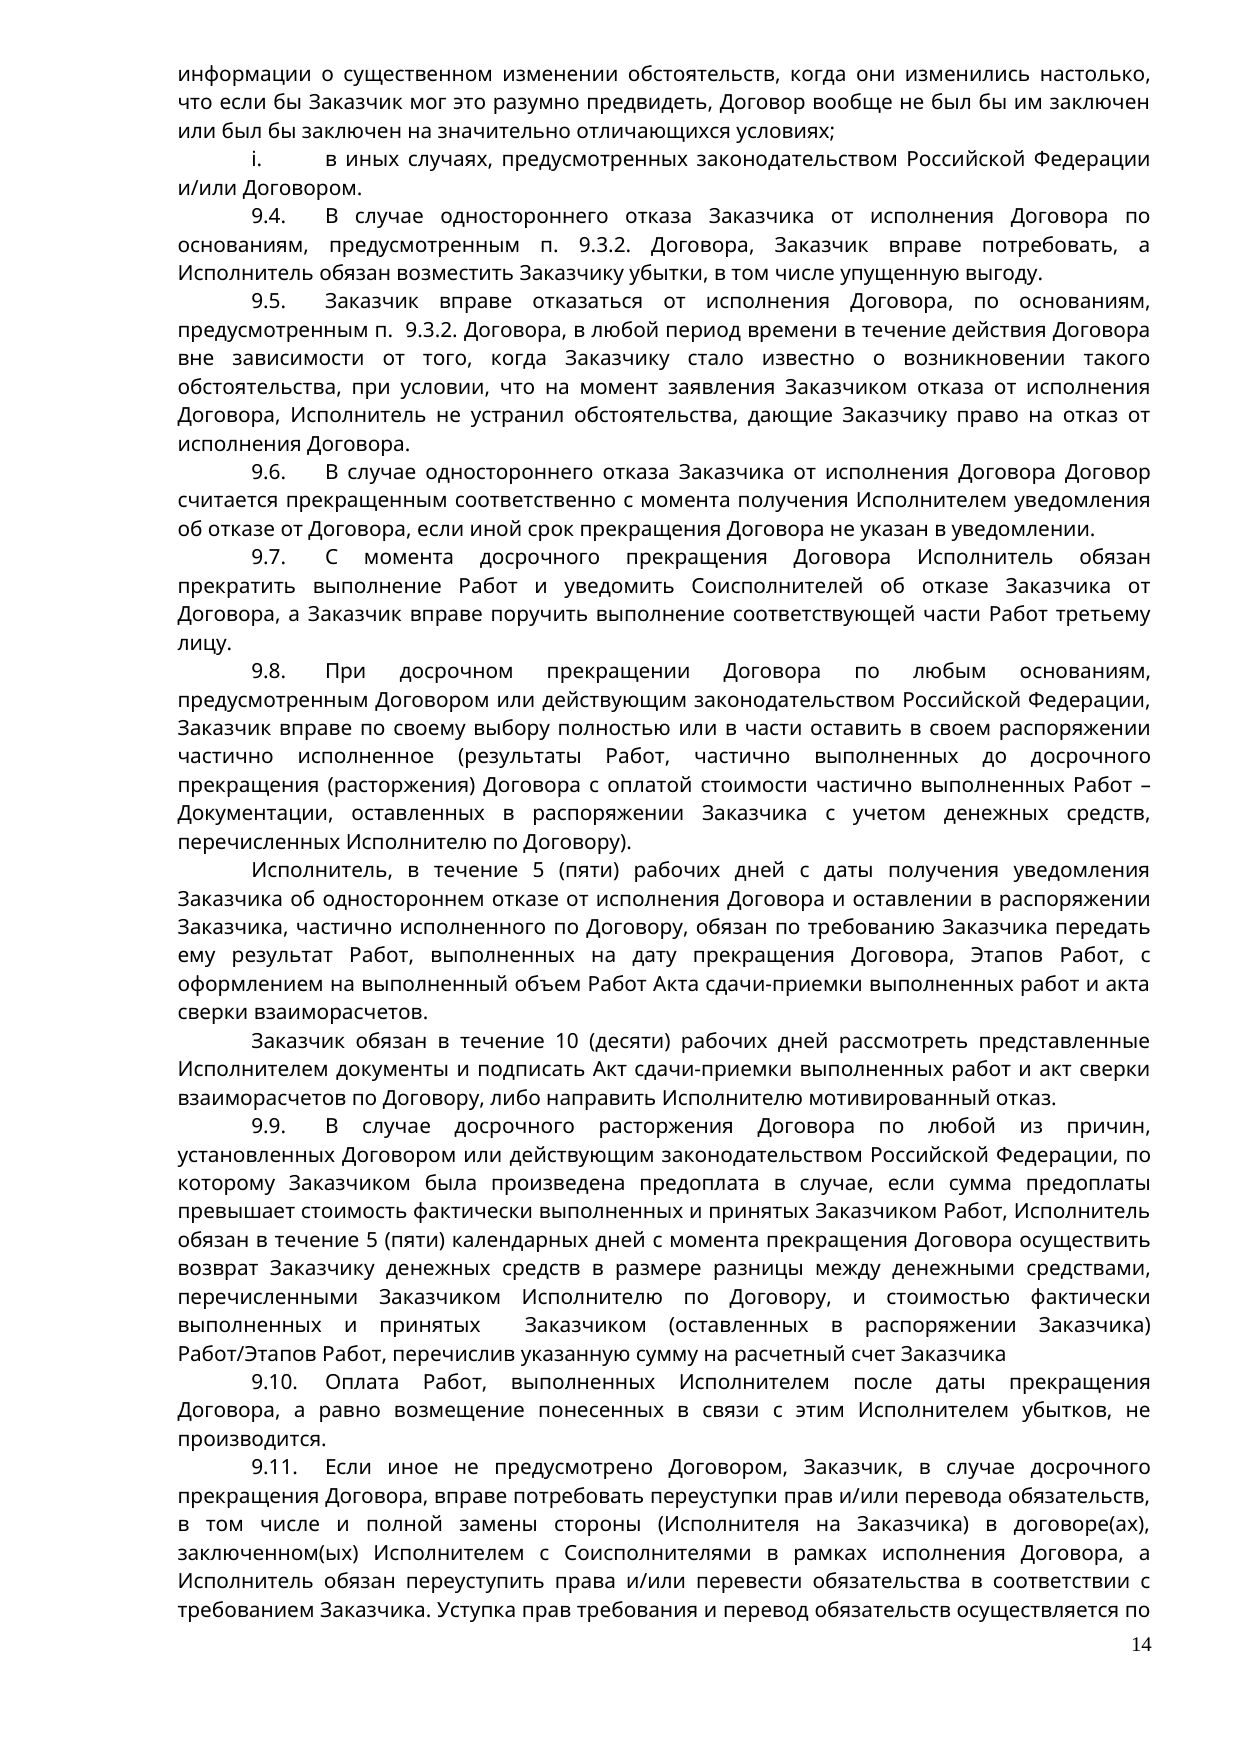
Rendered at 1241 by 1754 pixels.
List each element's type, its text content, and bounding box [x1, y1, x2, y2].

text Исполнитель, в течение 5 (пяти) рабочих дней с даты получения уведомления Заказчика об одностороннем отказе от исполнения Договора и оставлении в распоряжении Заказчика, частично исполненного по Договору, обязан по требованию Заказчика передать ему результат Работ, выполненных на дату прекращения Договора, Этапов Работ, с оформлением на выполненный объем Работ Акта сдачи-приемки выполненных работ и акта сверки взаиморасчетов. [177, 855, 1152, 1026]
list Заказчик вправе отказаться от исполнения Договора, по основаниям, предусмотренным п. 9.3.2. Договора, в любой период времени в течение действия Договора вне зависимости от того, когда Заказчику стало известно о возникновении такого обстоятельства, при условии, что на момент заявления Заказчиком отказа от исполнения Договора, Исполнитель не устранил обстоятельства, дающие Заказчику право на отказ от исполнения Договора. [177, 287, 1152, 457]
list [177, 1452, 1152, 1623]
list При досрочном прекращении Договора по любым основаниям, предусмотренным Договором или действующим законодательством Российской Федерации, Заказчик вправе по своему выбору полностью или в части оставить в своем распоряжении частично исполненное (результаты Работ, частично выполненных до досрочного прекращения (расторжения) Договора с оплатой стоимости частично выполненных Работ – Документации, оставленных в распоряжении Заказчика с учетом денежных средств, перечисленных Исполнителю по Договору). [177, 656, 1152, 855]
list В случае одностороннего отказа Заказчика от исполнения Договора Договор считается прекращенным соответственно с момента получения Исполнителем уведомления об отказе от Договора, если иной срок прекращения Договора не указан в уведомлении. [177, 457, 1152, 542]
text Заказчик обязан в течение 10 (десяти) рабочих дней рассмотреть представленные Исполнителем документы и подписать Акт сдачи-приемки выполненных работ и акт сверки взаиморасчетов по Договору, либо направить Исполнителю мотивированный отказ. [177, 1026, 1152, 1111]
list С момента досрочного прекращения Договора Исполнитель обязан прекратить выполнение Работ и уведомить Соисполнителей об отказе Заказчика от Договора, а Заказчик вправе поручить выполнение соответствующей части Работ третьему лицу. [177, 542, 1152, 656]
list В случае досрочного расторжения Договора по любой из причин, установленных Договором или действующим законодательством Российской Федерации, по которому Заказчиком была произведена предоплата в случае, если сумма предоплаты превышает стоимость фактически выполненных и принятых Заказчиком Работ, Исполнитель обязан в течение 5 (пяти) календарных дней с момента прекращения Договора осуществить возврат Заказчику денежных средств в размере разницы между денежными средствами, перечисленными Заказчиком Исполнителю по Договору, и стоимостью фактически выполненных и принятых Заказчиком (оставленных в распоряжении Заказчика) Работ/Этапов Работ, перечислив указанную сумму на расчетный счет Заказчика [177, 1111, 1152, 1367]
list в иных случаях, предусмотренных законодательством Российской Федерации и/или Договором. [177, 144, 1152, 201]
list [177, 59, 1152, 144]
list Оплата Работ, выполненных Исполнителем после даты прекращения Договора, а равно возмещение понесенных в связи с этим Исполнителем убытков, не производится. [177, 1367, 1152, 1452]
list В случае одностороннего отказа Заказчика от исполнения Договора по основаниям, предусмотренным п. 9.3.2. Договора, Заказчик вправе потребовать, а Исполнитель обязан возместить Заказчику убытки, в том числе упущенную выгоду. [177, 201, 1152, 287]
